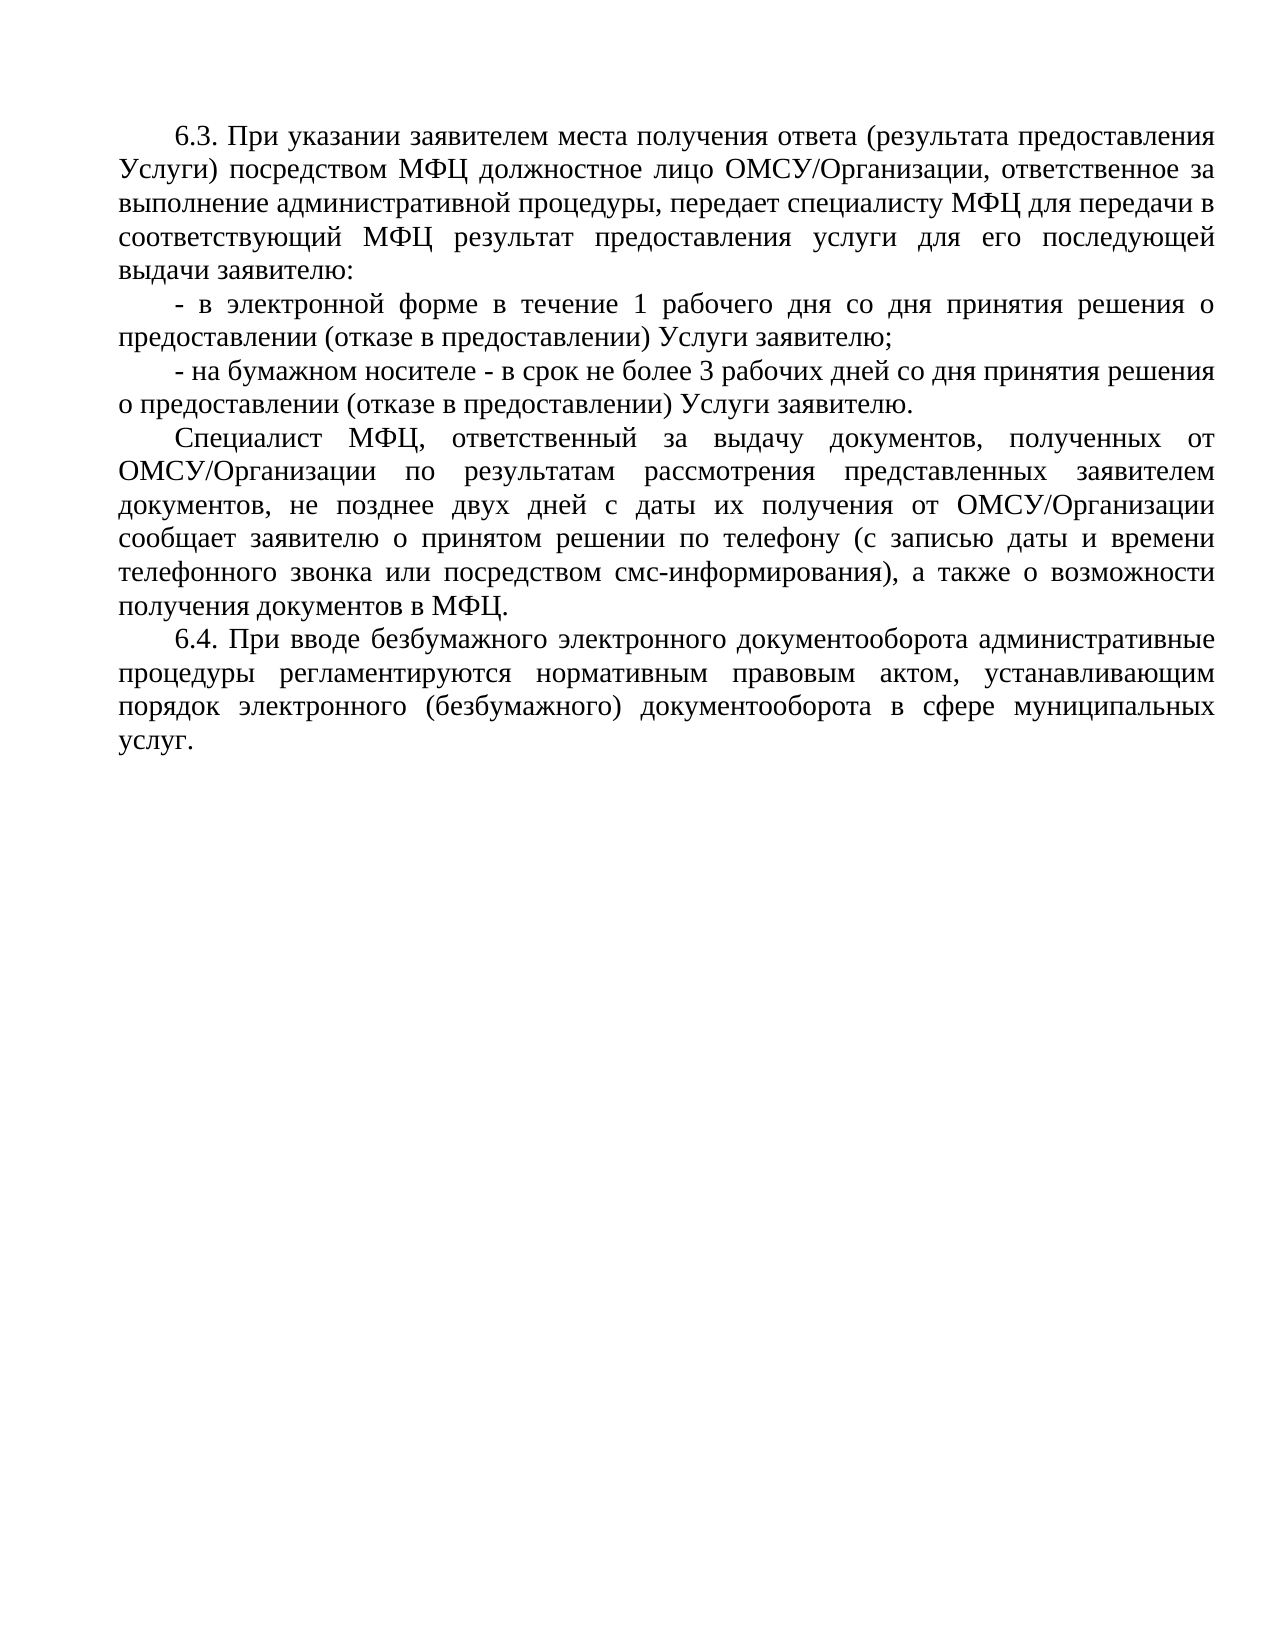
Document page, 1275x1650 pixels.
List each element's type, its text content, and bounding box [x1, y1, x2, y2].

text - на бумажном носителе - в срок не более 3 рабочих дней со дня принятия решения о предоставлении (отказе в предоставлении) Услуги заявителю. [118, 353, 1216, 420]
text 6.3. При указании заявителем места получения ответа (результата предоставления Услуги) посредством МФЦ должностное лицо ОМСУ/Организации, ответственное за выполнение административной процедуры, передает специалисту МФЦ для передачи в соответствующий МФЦ результат предоставления услуги для его последующей выдачи заявителю: [118, 118, 1216, 286]
text Специалист МФЦ, ответственный за выдачу документов, полученных от ОМСУ/Организации по результатам рассмотрения представленных заявителем документов, не позднее двух дней с даты их получения от ОМСУ/Организации сообщает заявителю о принятом решении по телефону (с записью даты и времени телефонного звонка или посредством смс-информирования), а также о возможности получения документов в МФЦ. [118, 420, 1216, 621]
text - в электронной форме в течение 1 рабочего дня со дня принятия решения о предоставлении (отказе в предоставлении) Услуги заявителю; [118, 286, 1216, 353]
text 6.4. При вводе безбумажного электронного документооборота административные процедуры регламентируются нормативным правовым актом, устанавливающим порядок электронного (безбумажного) документооборота в сфере муниципальных услуг. [118, 621, 1216, 755]
